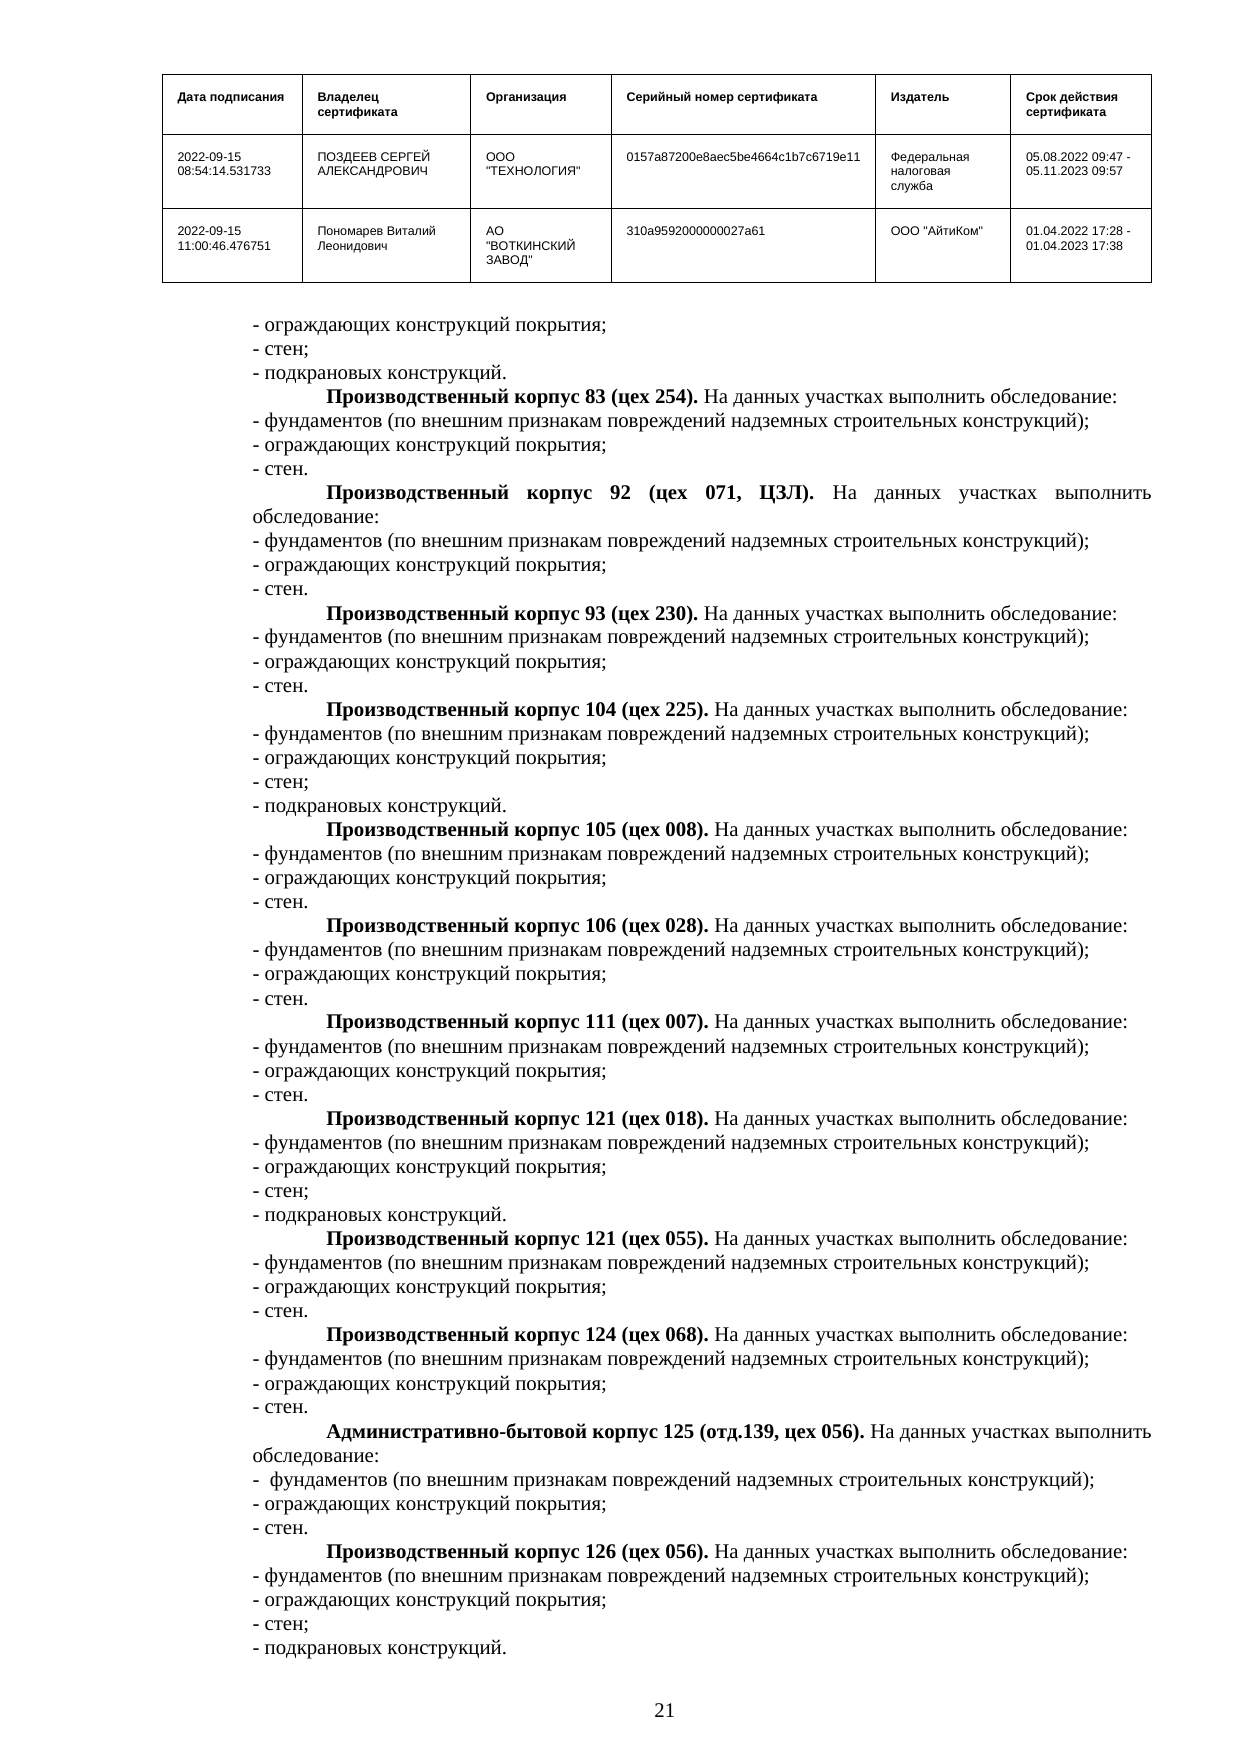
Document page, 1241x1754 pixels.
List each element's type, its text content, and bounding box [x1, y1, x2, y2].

text Производственный корпус 104 (цех 225). На данных участках выполнить обследование: [252, 697, 1152, 721]
text - фундаментов (по внешним признакам повреждений надземных строительных конструкций); [252, 937, 1152, 961]
text Производственный корпус 105 (цех 008). На данных участках выполнить обследование: [252, 817, 1152, 841]
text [252, 408, 1152, 432]
text Производственный корпус 121 (цех 055). На данных участках выполнить обследование: [252, 1226, 1152, 1250]
text - стен; [252, 1611, 1152, 1635]
text - стен. [252, 673, 1152, 697]
text - ограждающих конструкций покрытия; [252, 1491, 1152, 1515]
text - подкрановых конструкций. [252, 793, 1152, 817]
text - фундаментов (по внешним признакам повреждений надземных строительных конструкций); [252, 528, 1152, 552]
text - фундаментов (по внешним признакам повреждений надземных строительных конструкций); [252, 1250, 1152, 1274]
text - подкрановых конструкций. [252, 1635, 1152, 1659]
text - стен. [252, 889, 1152, 913]
text - ограждающих конструкций покрытия; [252, 312, 1152, 336]
text Производственный корпус 126 (цех 056). На данных участках выполнить обследование: [252, 1539, 1152, 1563]
text Производственный корпус 121 (цех 018). На данных участках выполнить обследование: [252, 1106, 1152, 1130]
text - фундаментов (по внешним признакам повреждений надземных строительных конструкций); [252, 721, 1152, 745]
text - фундаментов (по внешним признакам повреждений надземных строительных конструкций); [252, 1130, 1152, 1154]
text - стен. [252, 576, 1152, 600]
text - фундаментов (по внешним признакам повреждений надземных строительных конструкций); [252, 1033, 1152, 1058]
text Производственный корпус 83 (цех 254). На данных участках выполнить обследование: [252, 384, 1152, 408]
text - ограждающих конструкций покрытия; [252, 961, 1152, 985]
text - фундаментов (по внешним признакам повреждений надземных строительных конструкций); [252, 1467, 1152, 1491]
text - ограждающих конструкций покрытия; [252, 1154, 1152, 1178]
text - ограждающих конструкций покрытия; [252, 648, 1152, 673]
text Производственный корпус 93 (цех 230). На данных участках выполнить обследование: [252, 600, 1152, 624]
text - ограждающих конструкций покрытия; [252, 1058, 1152, 1082]
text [252, 1563, 1152, 1587]
text - фундаментов (по внешним признакам повреждений надземных строительных конструкций); [252, 841, 1152, 865]
text - ограждающих конструкций покрытия; [252, 865, 1152, 889]
text - ограждающих конструкций покрытия; [252, 1370, 1152, 1394]
text Административно-бытовой корпус 125 (отд.139, цех 056). На данных участках выполнить обследование: [252, 1418, 1152, 1467]
text Производственный корпус 106 (цех 028). На данных участках выполнить обследование: [252, 913, 1152, 937]
text - ограждающих конструкций покрытия; [252, 1587, 1152, 1611]
text - стен. [252, 1298, 1152, 1322]
text Производственный корпус 124 (цех 068). На данных участках выполнить обследование: [252, 1322, 1152, 1346]
text - стен. [252, 1082, 1152, 1106]
text Производственный корпус 92 (цех 071, ЦЗЛ). На данных участках выполнить обследование: [252, 480, 1152, 528]
text - стен; [252, 336, 1152, 360]
text - фундаментов (по внешним признакам повреждений надземных строительных конструкций); [252, 624, 1152, 648]
text - ограждающих конструкций покрытия; [252, 432, 1152, 456]
text - стен. [252, 1515, 1152, 1539]
text - подкрановых конструкций. [252, 360, 1152, 384]
text - ограждающих конструкций покрытия; [252, 1274, 1152, 1298]
text Производственный корпус 111 (цех 007). На данных участках выполнить обследование: [252, 1009, 1152, 1033]
text - ограждающих конструкций покрытия; [252, 745, 1152, 769]
text - ограждающих конструкций покрытия; [252, 552, 1152, 576]
text - стен. [252, 1394, 1152, 1418]
text - стен; [252, 769, 1152, 793]
text - фундаментов (по внешним признакам повреждений надземных строительных конструкций); [252, 1346, 1152, 1370]
text - стен. [252, 456, 1152, 480]
text - стен; [252, 1178, 1152, 1202]
text - подкрановых конструкций. [252, 1202, 1152, 1226]
text - стен. [252, 985, 1152, 1009]
